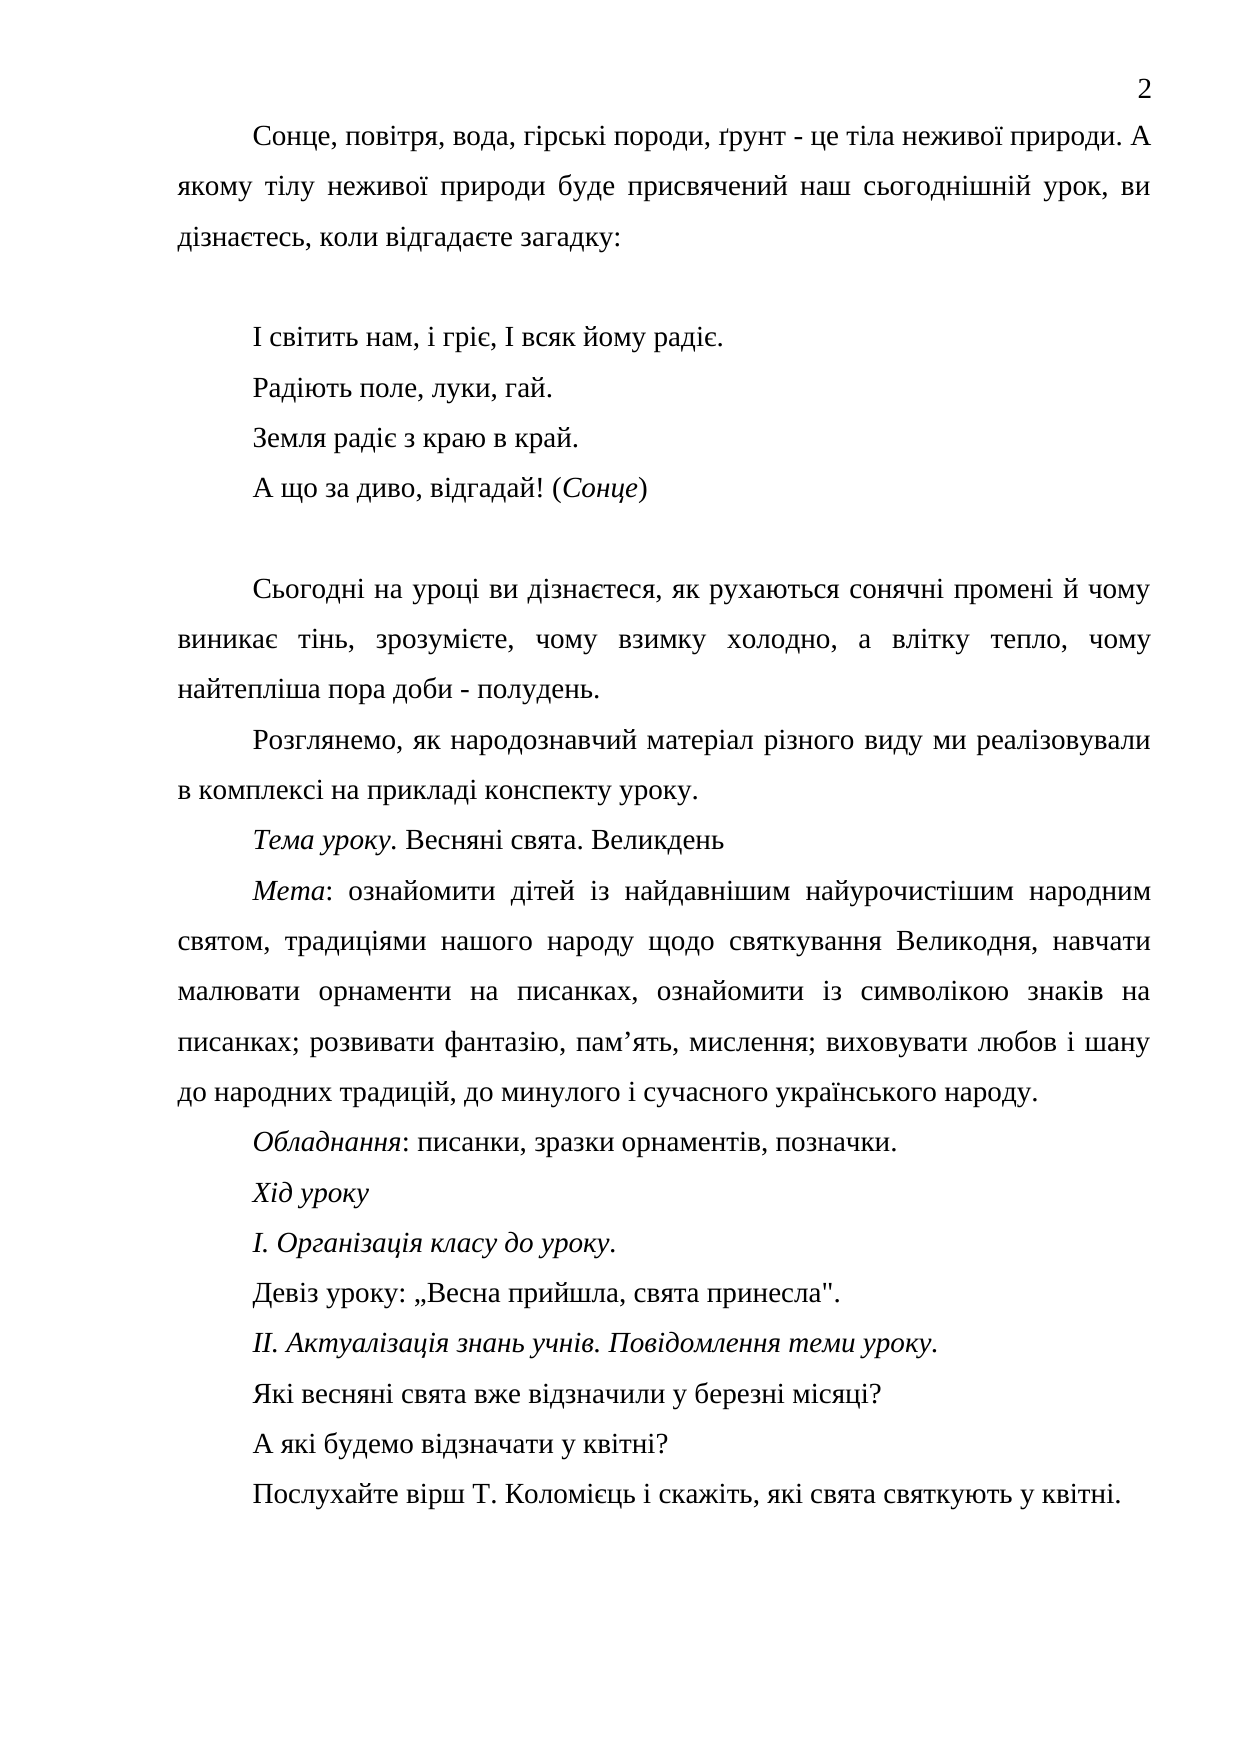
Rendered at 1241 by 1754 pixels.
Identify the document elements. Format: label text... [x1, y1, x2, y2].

text Сьогодні на уроці ви дізнаєтеся, як рухаються сонячні промені й чому виникає тінь, зрозумієте, чому взимку холодно, а влітку тепло, чому найтепліша пора доби - полудень. [177, 571, 1152, 705]
text ІІ. Актуалізація знань учнів. Повідомлення теми уроку. [177, 1326, 1152, 1359]
text А що за диво, відгадай! (Сонце) [177, 470, 1152, 504]
text Земля радіє з краю в край. [177, 420, 1152, 453]
text Тема уроку. Весняні свята. Великдень [177, 822, 1152, 856]
text Сонце, повітря, вода, гірські породи, ґрунт - це тіла неживої природи. А якому тілу неживої природи буде присвячений наш сьогоднішній урок, ви дізнаєтесь, коли відгадаєте загадку: [177, 118, 1152, 252]
text Обладнання: писанки, зразки орнаментів, позначки. [177, 1124, 1152, 1158]
text Хід уроку [177, 1175, 1152, 1208]
text Розглянемо, як народознавчий матеріал різного виду ми реалізовували в комплексі на прикладі конспекту уроку. [177, 722, 1152, 806]
text Мета: ознайомити дітей із найдавнішим найурочистішим народним святом, традиціями нашого народу щодо святкування Великодня, навчати малювати орнаменти на писанках, ознайомити із символікою знаків на писанках; розвивати фантазію, пам’ять, мислення; виховувати любов і шану до народних традицій, до минулого і сучасного українського народу. [177, 873, 1152, 1108]
text І світить нам, і гріє, І всяк йому радіє. [177, 319, 1152, 353]
text Радіють поле, луки, гай. [177, 370, 1152, 403]
text Послухайте вірш Т. Коломієць і скажіть, які свята святкують у квітні. [177, 1477, 1152, 1510]
text І. Організація класу до уроку. [177, 1225, 1152, 1258]
text А які будемо відзначати у квітні? [177, 1426, 1152, 1460]
text Девіз уроку: „Весна прийшла, свята принесла". [177, 1275, 1152, 1309]
text Які весняні свята вже відзначили у березні місяці? [177, 1376, 1152, 1409]
